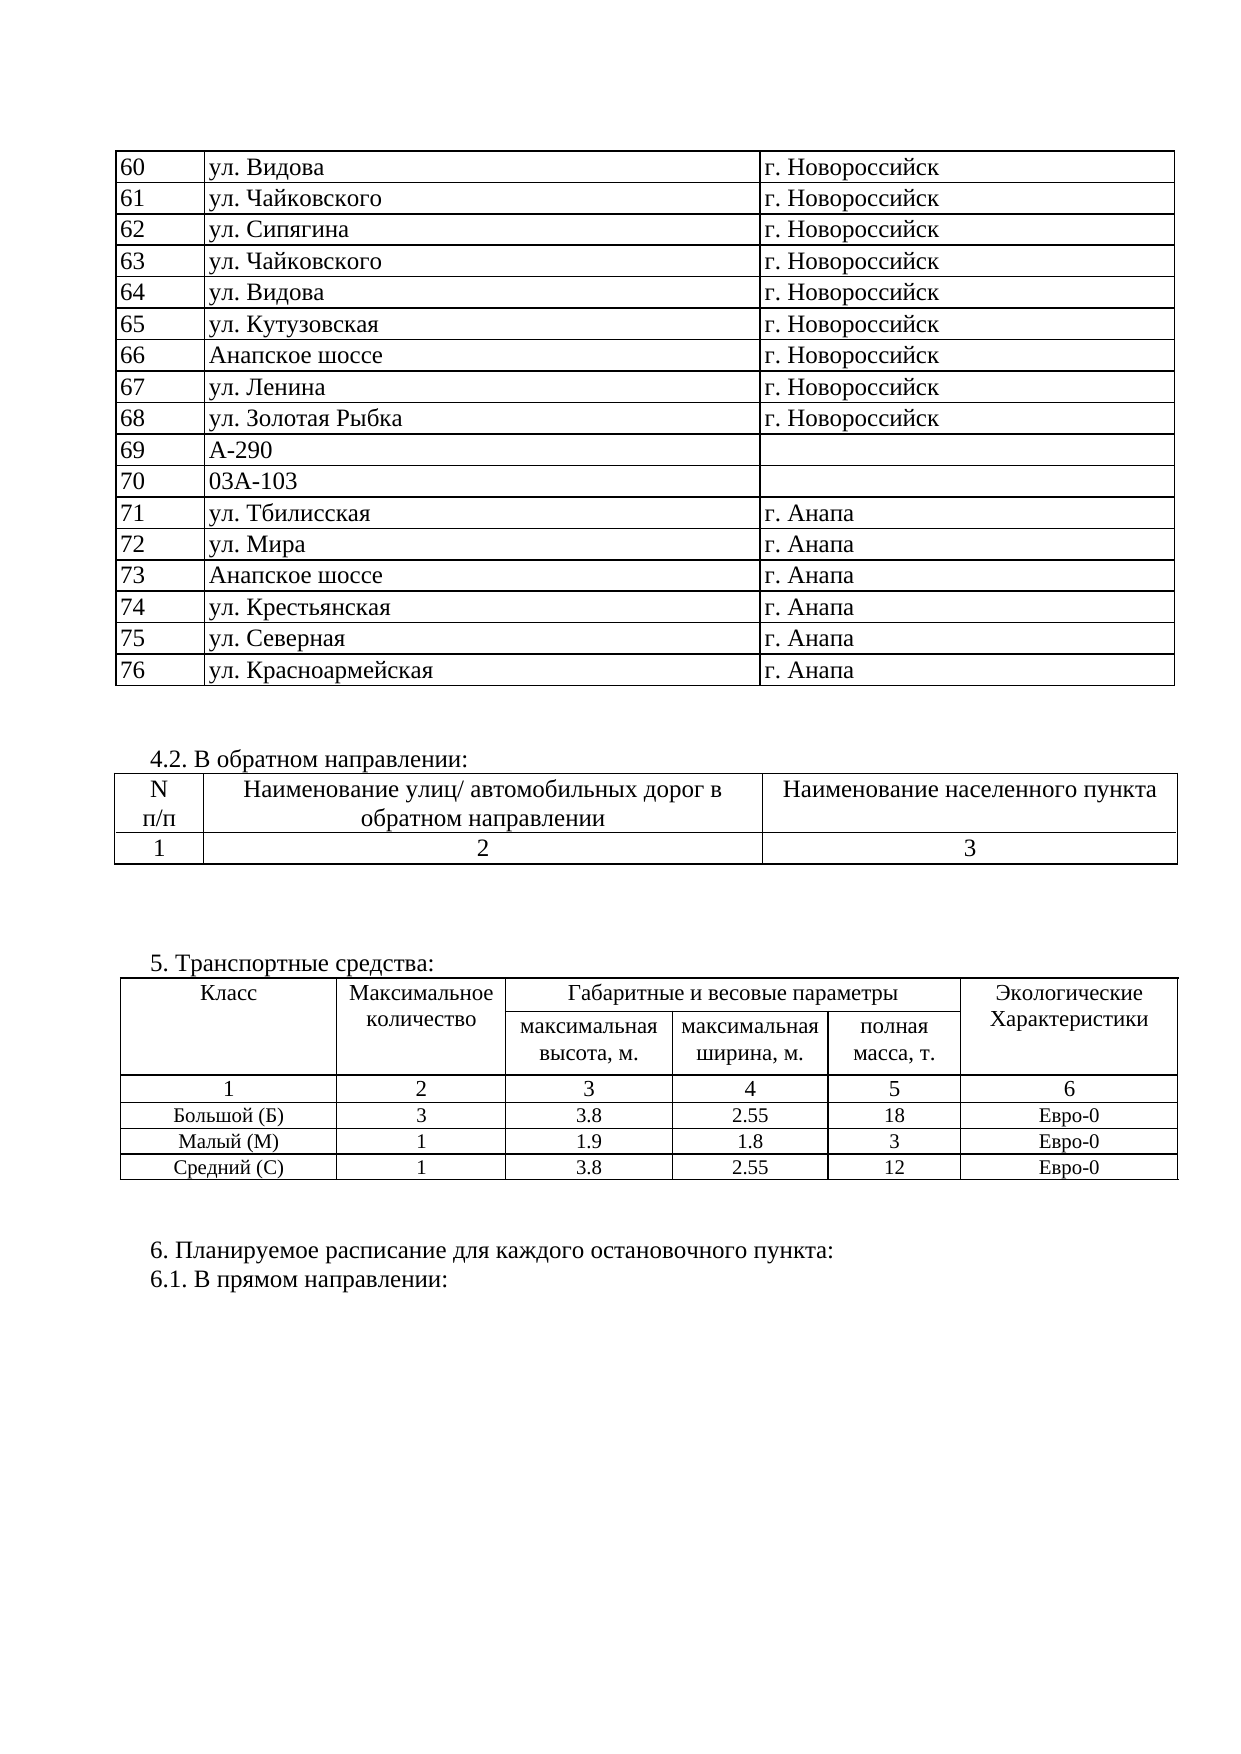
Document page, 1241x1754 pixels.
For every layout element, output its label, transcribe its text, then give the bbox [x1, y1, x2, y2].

table_cell Евро-0 [961, 1155, 1177, 1179]
table_cell [761, 435, 1174, 464]
table_header Экологические Характеристики [961, 979, 1177, 1074]
table_cell ул. Крестьянская [205, 592, 759, 622]
table_cell г. Новороссийск [761, 152, 1174, 181]
table_cell г. Анапа [761, 592, 1174, 622]
table_cell ул. Видова [205, 152, 759, 181]
table_cell г. Анапа [761, 529, 1174, 559]
table_cell А-290 [205, 435, 759, 464]
text 5. Транспортные средства: [150, 948, 1090, 977]
table_cell 68 [117, 403, 204, 433]
table_cell Евро-0 [961, 1103, 1177, 1127]
table_cell 75 [117, 623, 204, 653]
table_cell Большой (Б) [121, 1103, 336, 1127]
table_cell ул. Кутузовская [205, 309, 759, 339]
table_cell 12 [829, 1155, 960, 1179]
table_cell ул. Видова [205, 277, 759, 307]
table_cell ул. Северная [205, 623, 759, 653]
table_cell 2.55 [673, 1155, 827, 1179]
table_cell 67 [117, 372, 204, 402]
table_cell 5 [829, 1076, 960, 1102]
table_cell г. Новороссийск [761, 403, 1174, 433]
table_cell 73 [117, 561, 204, 590]
table_cell ул. Ленина [205, 372, 759, 402]
table_cell г. Анапа [761, 623, 1174, 653]
table_cell 71 [117, 498, 204, 527]
table_cell 61 [117, 183, 204, 213]
text 6. Планируемое расписание для каждого остановочного пункта: [150, 1235, 1090, 1264]
table_cell максимальная высота, м. [506, 1012, 672, 1074]
table_cell 70 [117, 466, 204, 496]
table_cell Средний (С) [121, 1155, 336, 1179]
table_header Наименование населенного пункта [763, 774, 1177, 832]
table_header Максимальное количество [337, 979, 505, 1074]
table_cell 74 [117, 592, 204, 622]
table_cell 72 [117, 529, 204, 559]
table_cell г. Новороссийск [761, 372, 1174, 402]
table_cell 6 [961, 1076, 1177, 1102]
table_cell Анапское шоссе [205, 561, 759, 590]
table_cell ул. Чайковского [205, 183, 759, 213]
table_cell 63 [117, 246, 204, 276]
table_cell г. Анапа [761, 498, 1174, 527]
table_cell [761, 466, 1174, 496]
table_cell 62 [117, 215, 204, 244]
table_cell 3 [829, 1129, 960, 1153]
table_cell 1 [115, 833, 203, 863]
text 4.2. В обратном направлении: [150, 744, 1090, 773]
table_cell 64 [117, 277, 204, 307]
table_cell 3.8 [506, 1155, 672, 1179]
table_cell 2 [337, 1076, 505, 1102]
table_cell 1.9 [506, 1129, 672, 1153]
table_cell г. Новороссийск [761, 340, 1174, 370]
table_cell 3 [763, 832, 1177, 863]
table_cell полная масса, т. [829, 1012, 960, 1074]
table_cell г. Новороссийск [761, 246, 1174, 276]
table_cell ул. Мира [205, 529, 759, 559]
table_cell г. Анапа [761, 655, 1174, 685]
table_cell 03А-103 [205, 466, 759, 496]
table_cell ул. Красноармейская [205, 655, 759, 685]
table_cell г. Новороссийск [761, 215, 1174, 244]
table_cell Анапское шоссе [205, 340, 759, 370]
table_cell 65 [117, 309, 204, 339]
table_cell максимальная ширина, м. [673, 1012, 827, 1074]
table_cell ул. Сипягина [205, 215, 759, 244]
table_cell 1 [337, 1155, 505, 1179]
table_cell 3 [337, 1103, 505, 1127]
table_cell г. Новороссийск [761, 309, 1174, 339]
table_header N п/п [115, 774, 203, 832]
table_cell 3.8 [506, 1103, 672, 1127]
table_cell 60 [117, 152, 204, 181]
table_cell ул. Тбилисская [205, 498, 759, 527]
table_header Класс [121, 979, 336, 1074]
table_cell Малый (М) [121, 1129, 336, 1153]
table_cell 2 [204, 833, 762, 863]
table_cell ул. Чайковского [205, 246, 759, 276]
table_cell 3 [506, 1076, 672, 1102]
table_cell 1 [337, 1129, 505, 1153]
table_cell 76 [117, 655, 204, 685]
table_cell Евро-0 [961, 1129, 1177, 1153]
table_cell 2.55 [673, 1103, 827, 1127]
table_cell г. Анапа [761, 561, 1174, 590]
table_header Наименование улиц/ автомобильных дорог в обратном направлении [204, 774, 762, 832]
table_cell г. Новороссийск [761, 277, 1174, 307]
text 6.1. В прямом направлении: [150, 1264, 1090, 1293]
table_cell 1 [121, 1076, 336, 1102]
table_cell 69 [117, 435, 204, 464]
table_cell ул. Золотая Рыбка [205, 403, 759, 433]
table_cell 4 [673, 1076, 827, 1102]
table_cell 18 [829, 1103, 960, 1127]
table_cell г. Новороссийск [761, 183, 1174, 213]
table_cell 66 [117, 340, 204, 370]
table_cell 1.8 [673, 1129, 827, 1153]
table_header Габаритные и весовые параметры [506, 979, 960, 1011]
